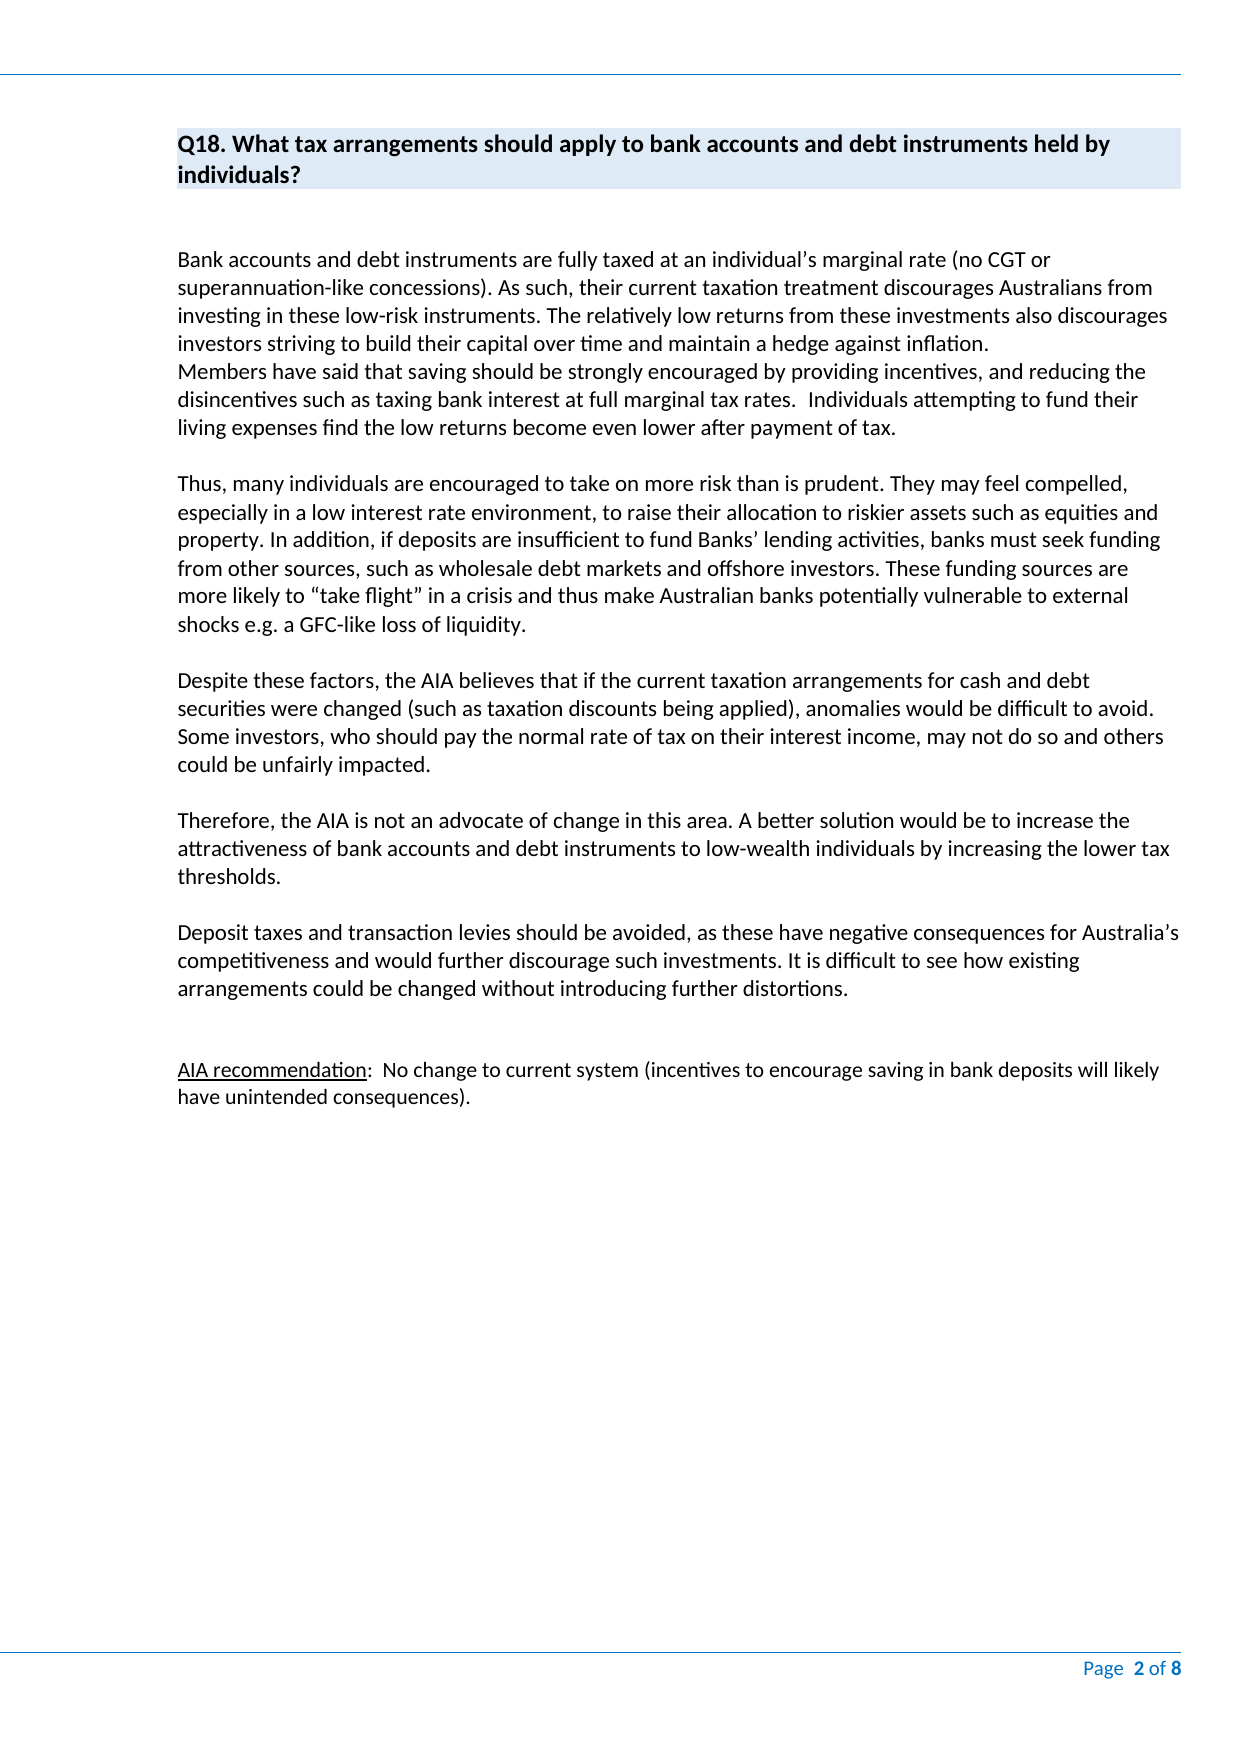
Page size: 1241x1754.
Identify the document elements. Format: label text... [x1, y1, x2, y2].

text Thus, many individuals are encouraged to take on more risk than is prudent. They may feel compelled, especially in a low interest rate environment, to raise their allocation to riskier assets such as equities and property. In addition, if deposits are insufficient to fund Banks’ lending activities, banks must seek funding from other sources, such as wholesale debt markets and offshore investors. These funding sources are more likely to “take flight” in a crisis and thus make Australian banks potentially vulnerable to external shocks e.g. a GFC-like loss of liquidity. [177, 469, 1181, 638]
text AIA recommendation: No change to current system (incentives to encourage saving in bank deposits will likely have unintended consequences). [177, 1057, 1181, 1110]
text Despite these factors, the AIA believes that if the current taxation arrangements for cash and debt securities were changed (such as taxation discounts being applied), anomalies would be difficult to avoid. Some investors, who should pay the normal rate of tax on their interest income, may not do so and others could be unfairly impacted. [177, 666, 1181, 778]
text Bank accounts and debt instruments are fully taxed at an individual’s marginal rate (no CGT or superannuation-like concessions). As such, their current taxation treatment discourages Australians from investing in these low-risk instruments. The relatively low returns from these investments also discourages investors striving to build their capital over time and maintain a hedge against inflation. [177, 245, 1181, 357]
text Members have said that saving should be strongly encouraged by providing incentives, and reducing the disincentives such as taxing bank interest at full marginal tax rates. Individuals attempting to fund their living expenses find the low returns become even lower after payment of tax. [177, 357, 1181, 442]
text Q18. What tax arrangements should apply to bank accounts and debt instruments held by individuals? [177, 128, 1181, 189]
text Deposit taxes and transaction levies should be avoided, as these have negative consequences for Australia’s competitiveness and would further discourage such investments. It is difficult to see how existing arrangements could be changed without introducing further distortions. [177, 918, 1181, 1002]
text Therefore, the AIA is not an advocate of change in this area. A better solution would be to increase the attractiveness of bank accounts and debt instruments to low-wealth individuals by increasing the lower tax thresholds. [177, 806, 1181, 890]
